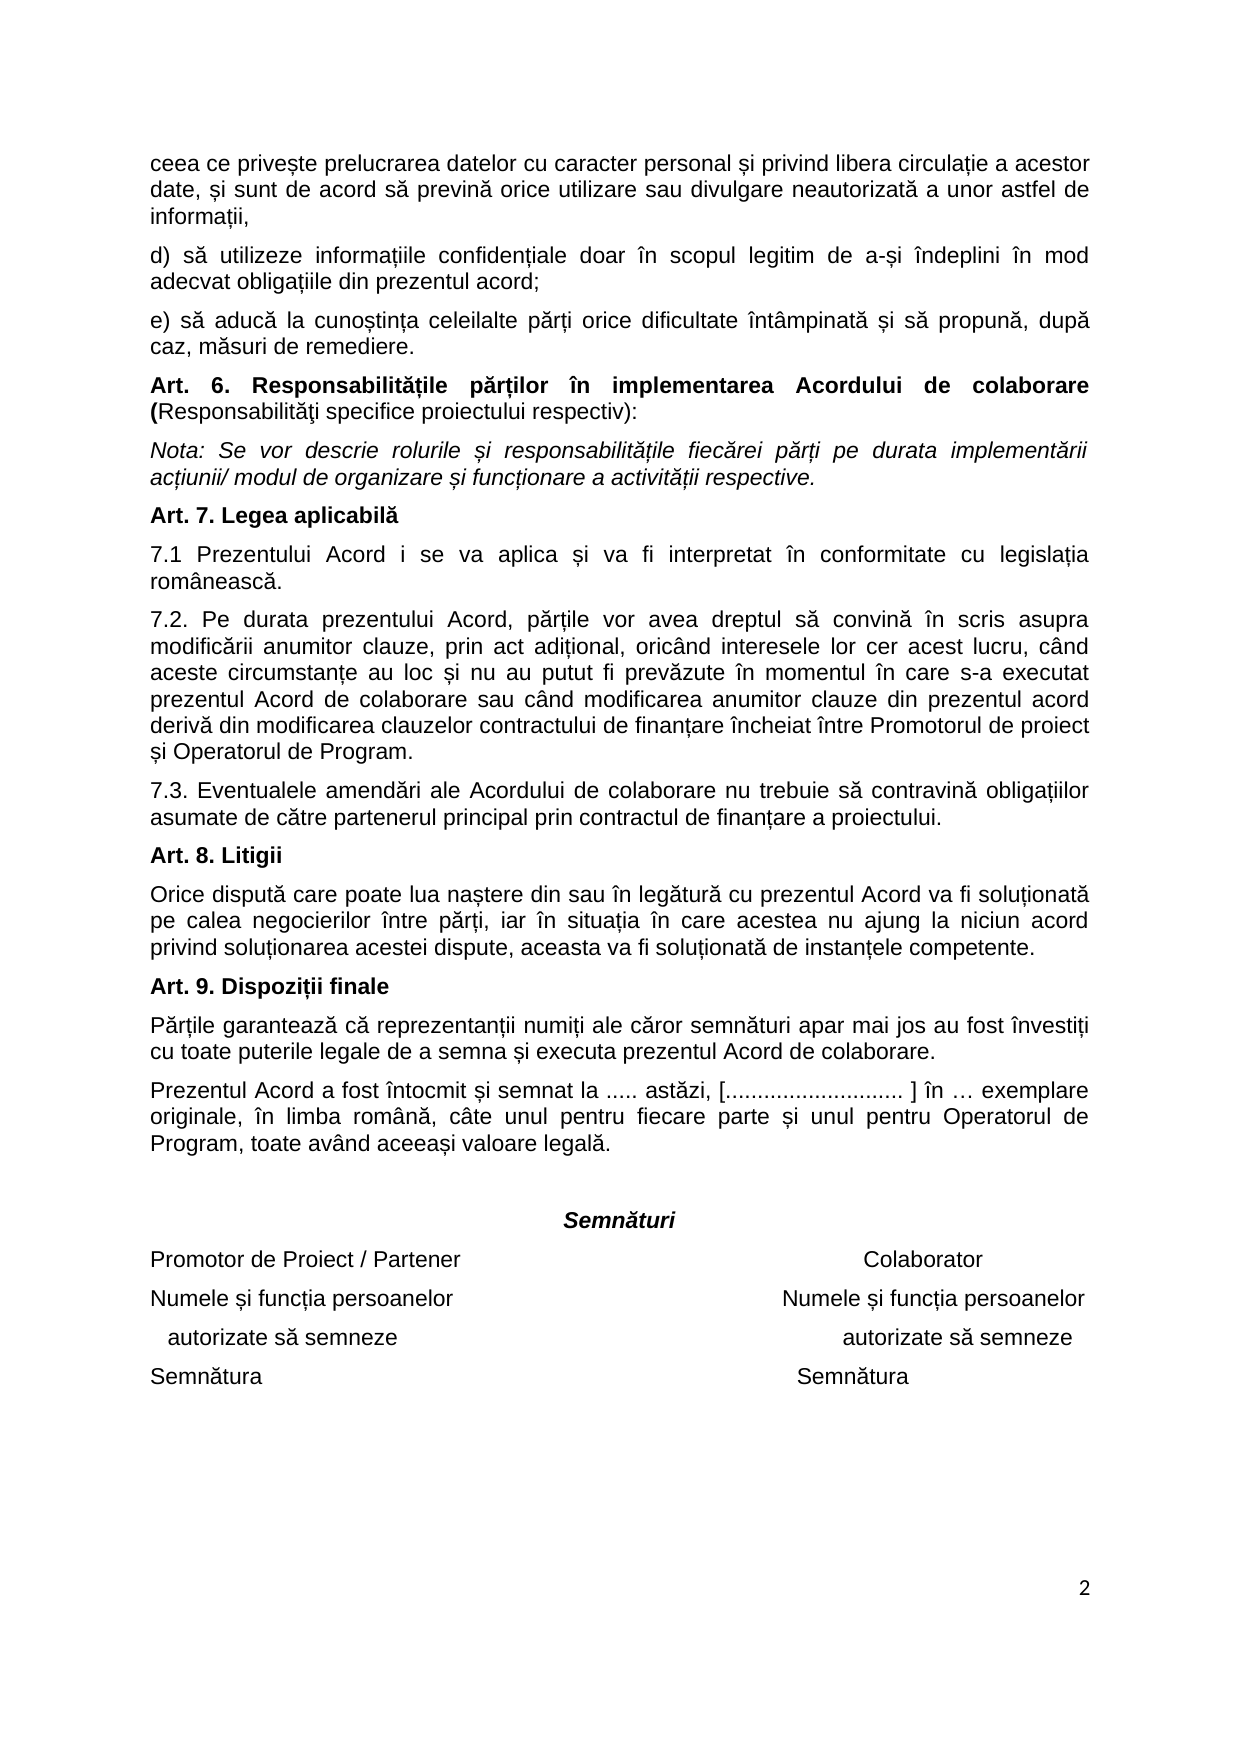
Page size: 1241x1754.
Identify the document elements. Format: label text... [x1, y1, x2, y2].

text Art. 7. Legea aplicabilă [150, 502, 1090, 529]
text Art. 9. Dispoziții finale [150, 973, 1090, 999]
text d) să utilizeze informațiile confidențiale doar în scopul legitim de a-și îndeplini în mod adecvat obligațiile din prezentul acord; [150, 242, 1090, 294]
text Prezentul Acord a fost întocmit și semnat la ..... astăzi, [............................ ] în … exemplare originale, în limba română, câte unul pentru fiecare parte și unul pentru Operatorul de Program, toate având aceeași valoare legală. [150, 1077, 1090, 1156]
text 7.1 Prezentului Acord i se va aplica și va fi interpretat în conformitate cu legislația românească. [150, 541, 1090, 594]
text Semnătura Semnătura [150, 1363, 1090, 1389]
text Art. 8. Litigii [150, 842, 1090, 869]
text Orice dispută care poate lua naștere din sau în legătură cu prezentul Acord va fi soluționată pe calea negocierilor între părți, iar în situația în care acestea nu ajung la niciun acord privind soluționarea acestei dispute, aceasta va fi soluționată de instanțele competente. [150, 881, 1090, 960]
text Semnături [150, 1207, 1090, 1233]
text Nota: Se vor descrie rolurile și responsabilitățile fiecărei părți pe durata implementării acțiunii/ modul de organizare și funcționare a activității respective. [150, 437, 1090, 490]
text Numele și funcția persoanelor Numele și funcția persoanelor [150, 1285, 1090, 1311]
text Art. 6. Responsabilitățile părților în implementarea Acordului de colaborare (Responsabilităţi specifice proiectului respectiv): [150, 372, 1090, 425]
text e) să aducă la cunoștința celeilalte părți orice dificultate întâmpinată și să propună, după caz, măsuri de remediere. [150, 307, 1090, 359]
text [150, 150, 1090, 229]
text 7.3. Eventualele amendări ale Acordului de colaborare nu trebuie să contravină obligațiilor asumate de către partenerul principal prin contractul de finanțare a proiectului. [150, 777, 1090, 830]
text 7.2. Pe durata prezentului Acord, părțile vor avea dreptul să convină în scris asupra modificării anumitor clauze, prin act adițional, oricând interesele lor cer acest lucru, când aceste circumstanțe au loc și nu au putut fi prevăzute în momentul în care s-a executat prezentul Acord de colaborare sau când modificarea anumitor clauze din prezentul acord derivă din modificarea clauzelor contractului de finanțare încheiat între Promotorul de proiect și Operatorul de Program. [150, 606, 1090, 764]
text autorizate să semneze autorizate să semneze [150, 1324, 1090, 1350]
text Părțile garantează că reprezentanții numiți ale căror semnături apar mai jos au fost învestiți cu toate puterile legale de a semna și executa prezentul Acord de colaborare. [150, 1012, 1090, 1064]
text Promotor de Proiect / Partener Colaborator [150, 1246, 1090, 1272]
